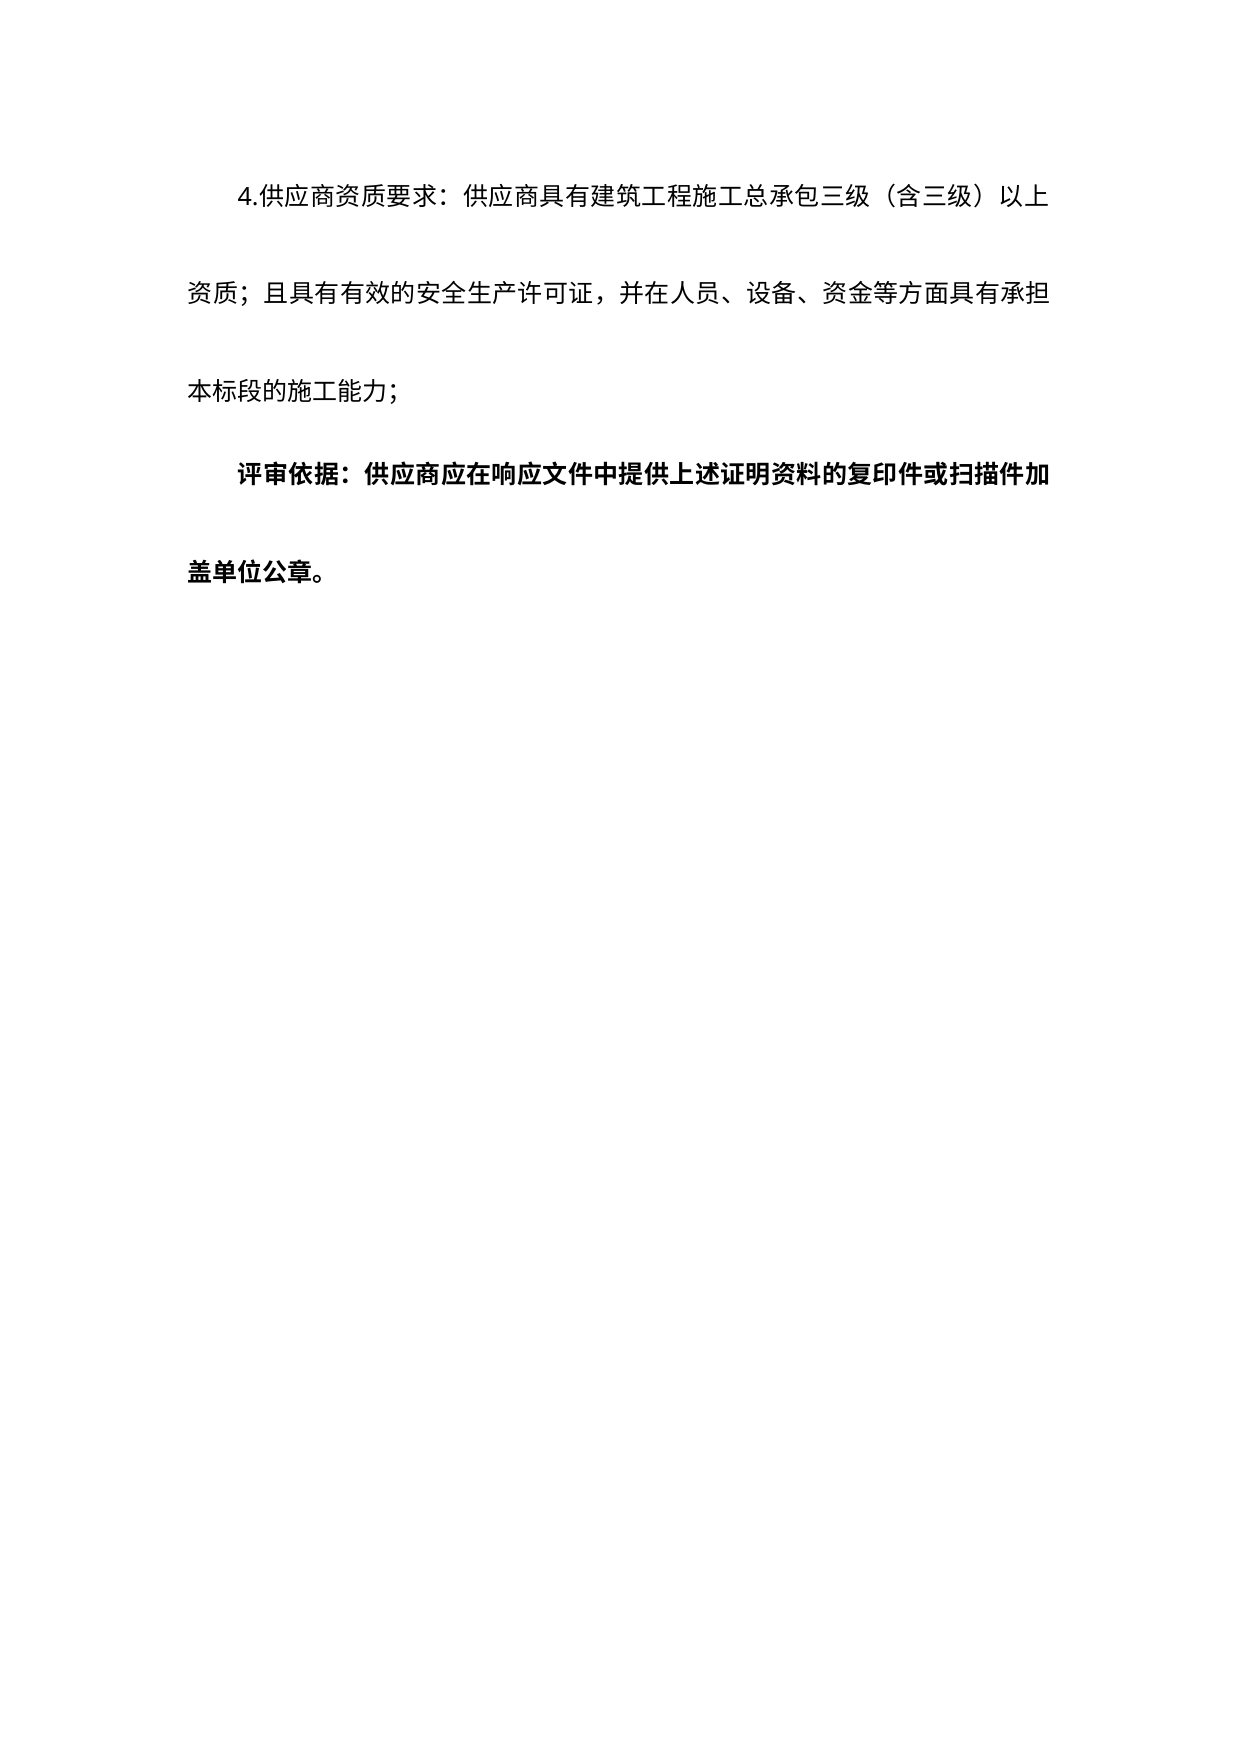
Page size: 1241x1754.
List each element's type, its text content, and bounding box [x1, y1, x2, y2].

text 评审依据：供应商应在响应文件中提供上述证明资料的复印件或扫描件加盖单位公章。 [187, 440, 1053, 603]
text 4.供应商资质要求：供应商具有建筑工程施工总承包三级（含三级）以上资质；且具有有效的安全生产许可证，并在人员、设备、资金等方面具有承担本标段的施工能力； [187, 162, 1053, 422]
